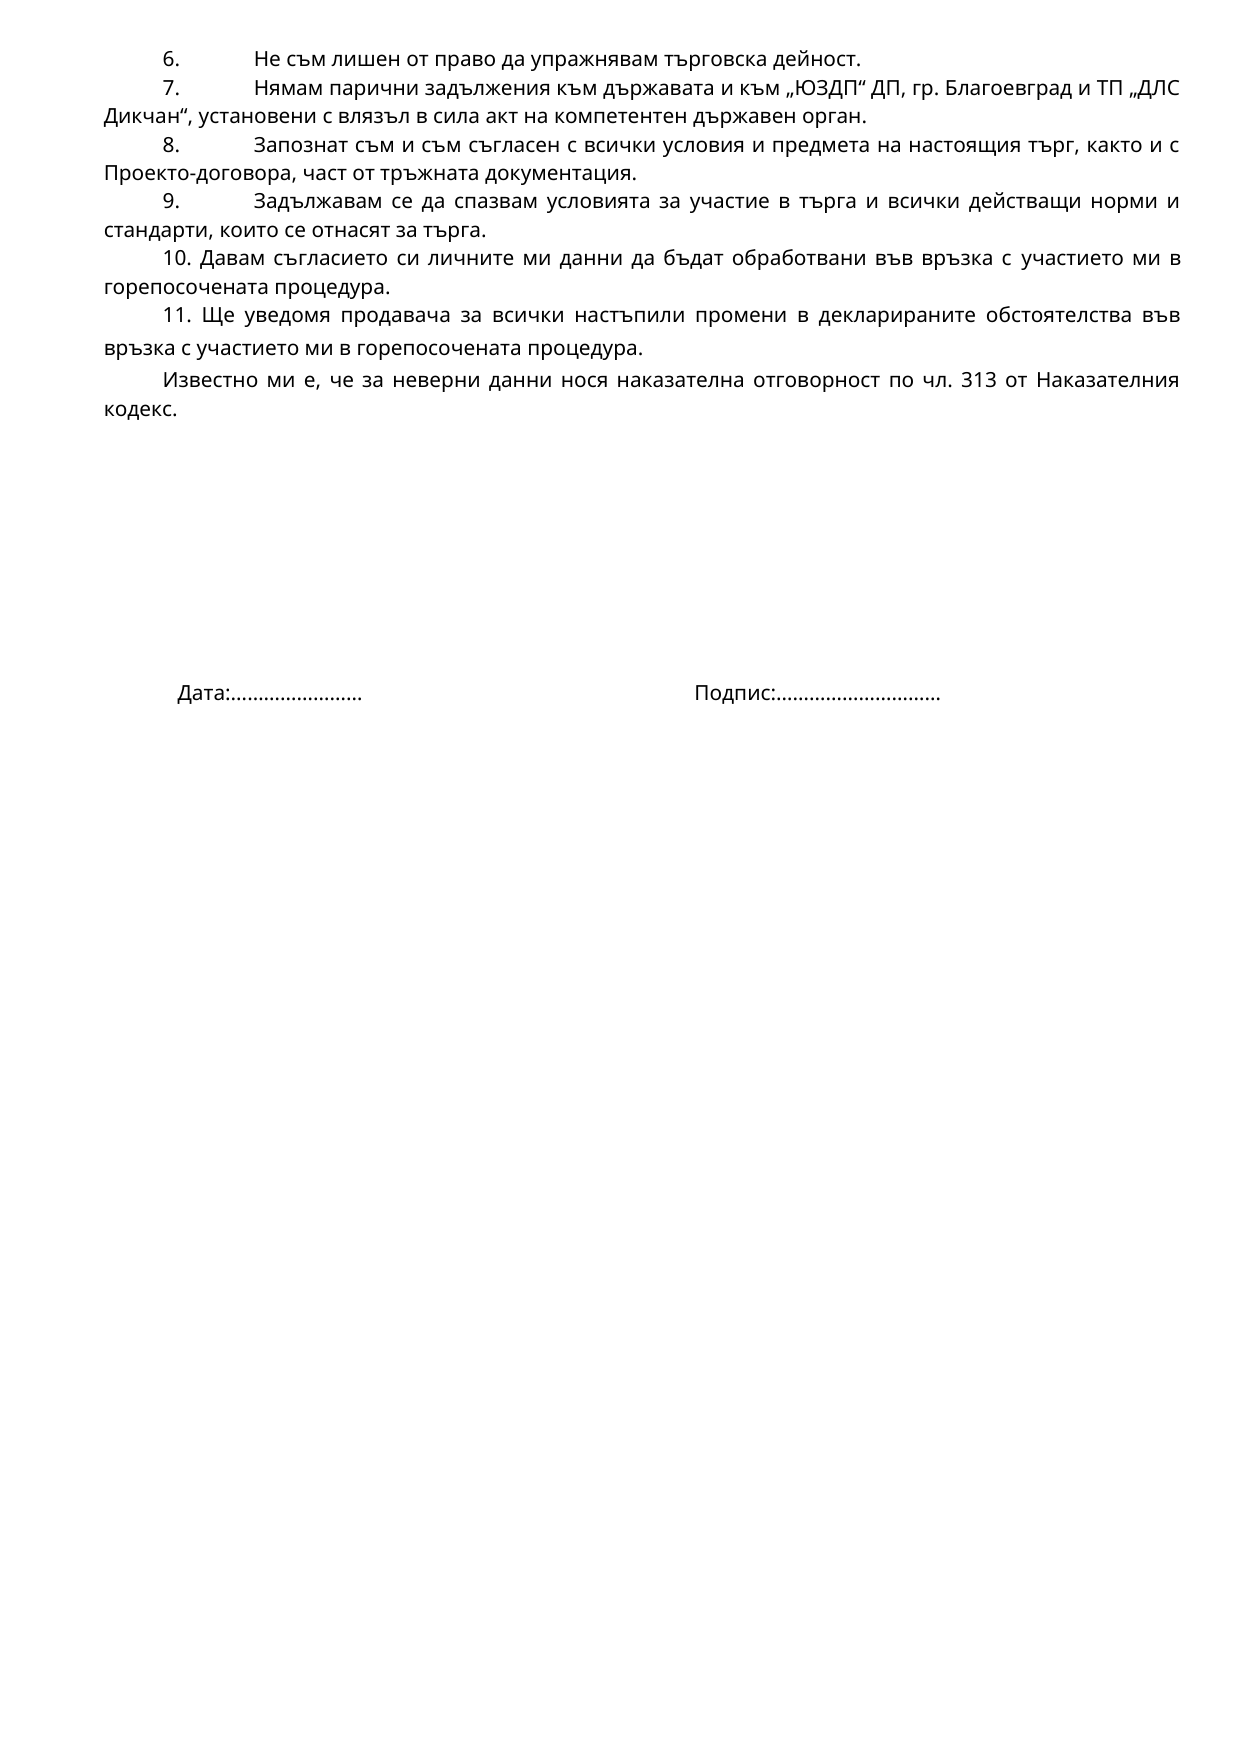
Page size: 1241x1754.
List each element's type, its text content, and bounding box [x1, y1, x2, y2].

text 11. Ще уведомя продавача за всички настъпили промени в декларираните обстоятелства във връзка с участието ми в горепосочената процедура. [103, 300, 1181, 361]
text Дата:…………………… Подпис:………………………… [103, 678, 1181, 707]
list Запознат съм и съм съгласен с всички условия и предмета на настоящия търг, както и с Проекто-договора, част от тръжната документация. [103, 130, 1181, 187]
list Задължавам се да спазвам условията за участие в търга и всички действащи норми и стандарти, които се отнасят за търга. [103, 187, 1181, 243]
text 10. Давам съгласието си личните ми данни да бъдат обработвани във връзка с участието ми в горепосочената процедура. [103, 243, 1181, 300]
list Нямам парични задължения към държавата и към „ЮЗДП“ ДП, гр. Благоевград и ТП „ДЛС Дикчан“, установени с влязъл в сила акт на компетентен държавен орган. [103, 73, 1181, 130]
list Не съм лишен от право да упражнявам търговска дейност. [103, 44, 1181, 73]
text Известно ми е, че за неверни данни нося наказателна отговорност по чл. 313 от Наказателния кодекс. [103, 366, 1181, 422]
